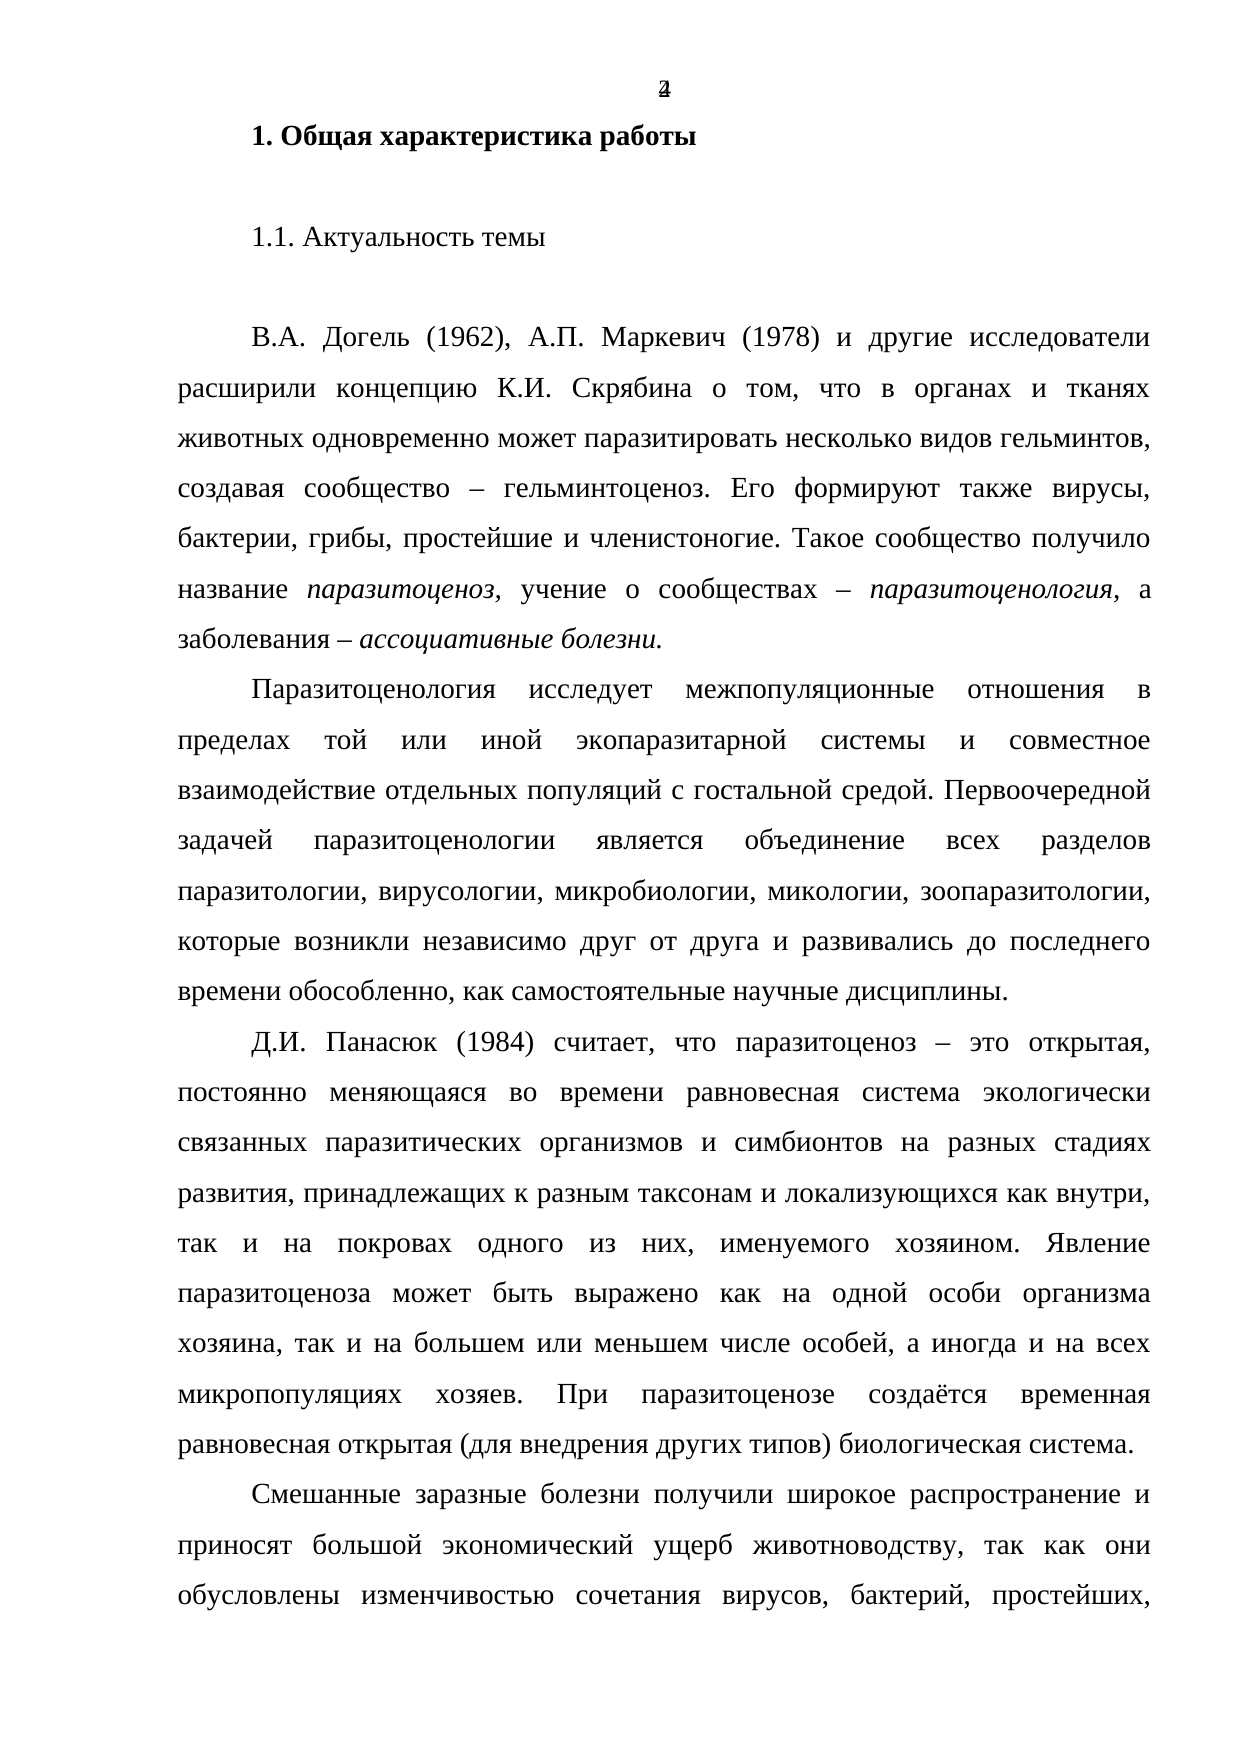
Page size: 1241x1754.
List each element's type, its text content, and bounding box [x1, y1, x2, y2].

text Д.И. Панасюк (1984) считает, что паразитоценоз – это открытая, постоянно меняющаяся во времени равновесная система экологически связанных паразитических организмов и симбионтов на разных стадиях развития, принадлежащих к разным таксонам и локализующихся как внутри, так и на покровах одного из них, именуемого хозяином. Явление паразитоценоза может быть выражено как на одной особи организма хозяина, так и на большем или меньшем числе особей, а иногда и на всех микропопуляциях хозяев. При паразитоценозе создаётся временная равновесная открытая (для внедрения других типов) биологическая система. [177, 1024, 1152, 1460]
text 1. Общая характеристика работы [177, 118, 1152, 152]
text В.А. Догель (1962), А.П. Маркевич (1978) и другие исследователи расширили концепцию К.И. Скрябина о том, что в органах и тканях животных одновременно может паразитировать несколько видов гельминтов, создавая сообщество – гельминтоценоз. Его формируют также вирусы, бактерии, грибы, простейшие и членистоногие. Такое сообщество получило название паразитоценоз, учение о сообществах – паразитоценология, а заболевания – ассоциативные болезни. [177, 319, 1152, 655]
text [177, 1477, 1152, 1611]
text Паразитоценология исследует межпопуляционные отношения в пределах той или иной экопаразитарной системы и совместное взаимодействие отдельных популяций с гостальной средой. Первоочередной задачей паразитоценологии является объединение всех разделов паразитологии, вирусологии, микробиологии, микологии, зоопаразитологии, которые возникли независимо друг от друга и развивались до последнего времени обособленно, как самостоятельные научные дисциплины. [177, 672, 1152, 1007]
text 1.1. Актуальность темы [177, 219, 1152, 252]
